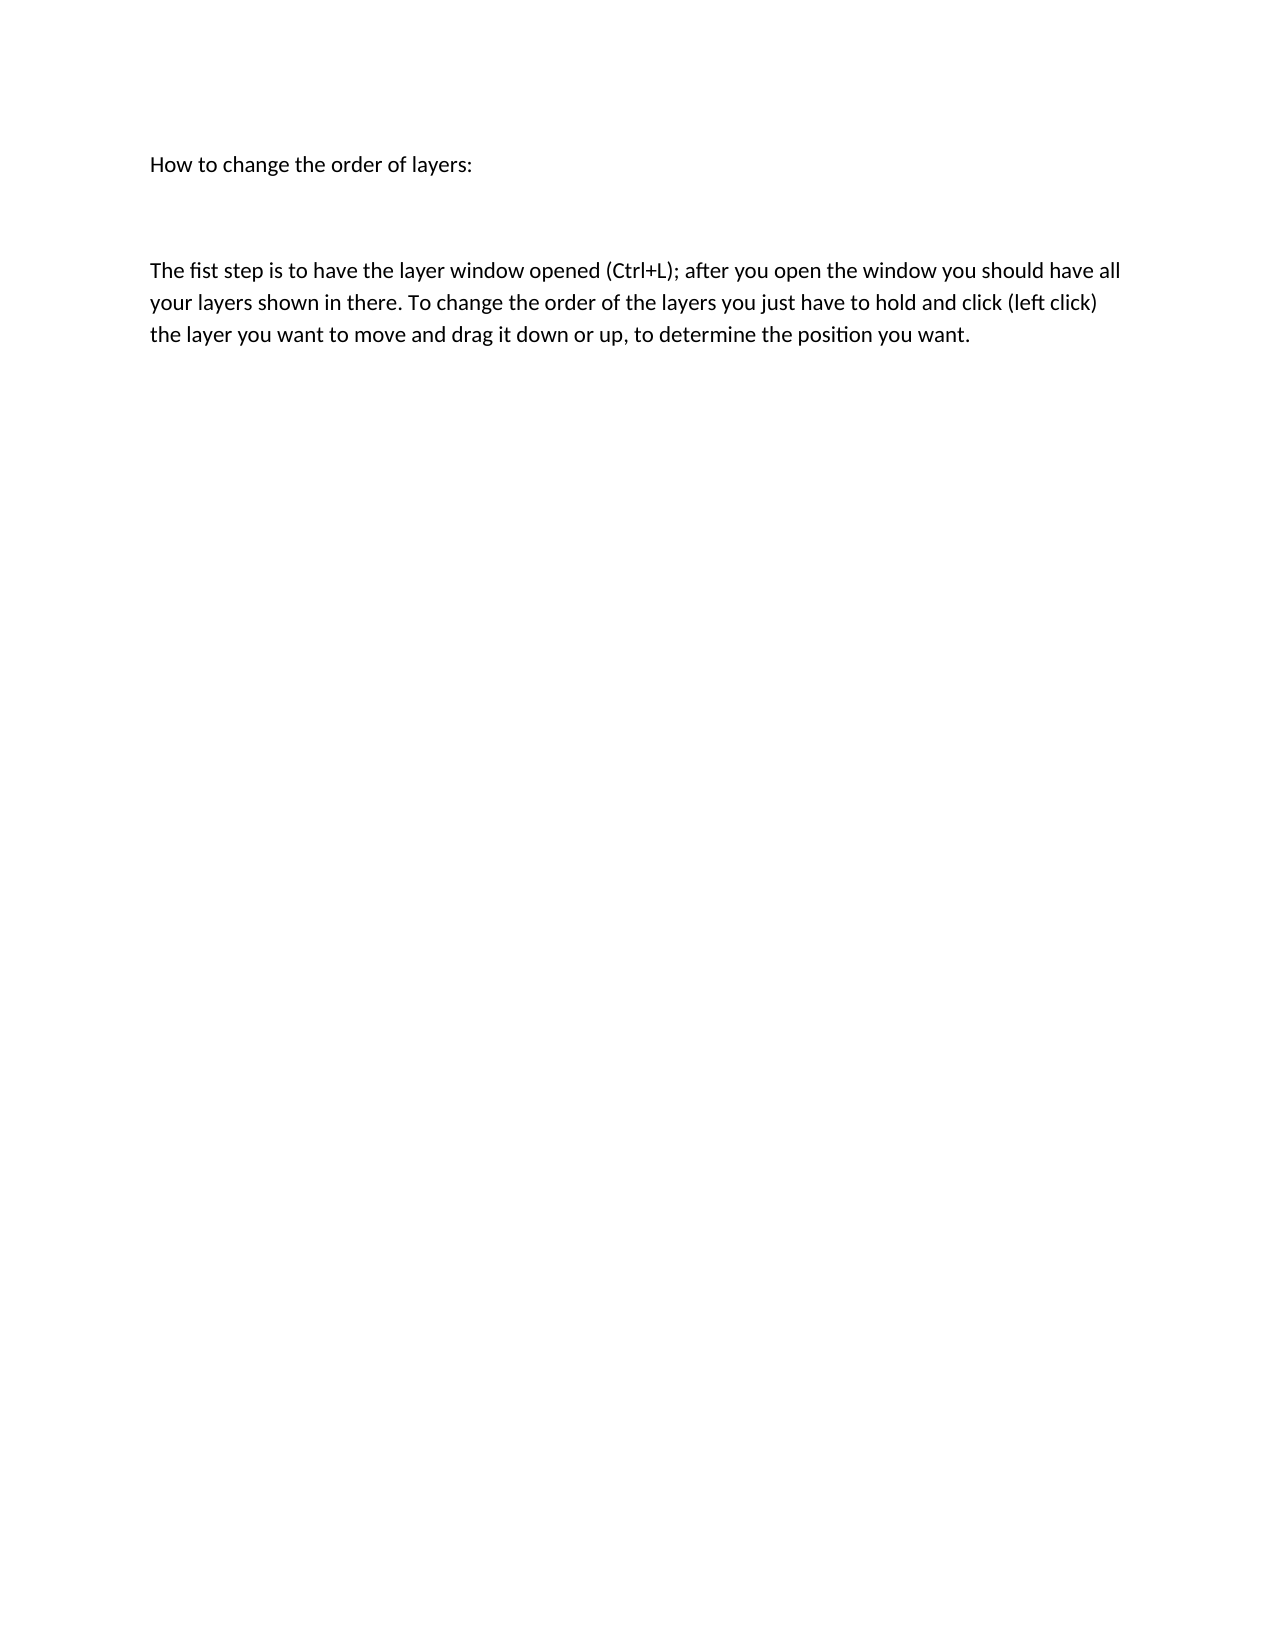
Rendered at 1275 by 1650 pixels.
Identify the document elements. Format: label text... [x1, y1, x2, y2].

text The fist step is to have the layer window opened (Ctrl+L); after you open the window you should have all your layers shown in there. To change the order of the layers you just have to hold and click (left click) the layer you want to move and drag it down or up, to determine the position you want. [150, 256, 1125, 348]
text How to change the order of layers: [150, 150, 1125, 178]
